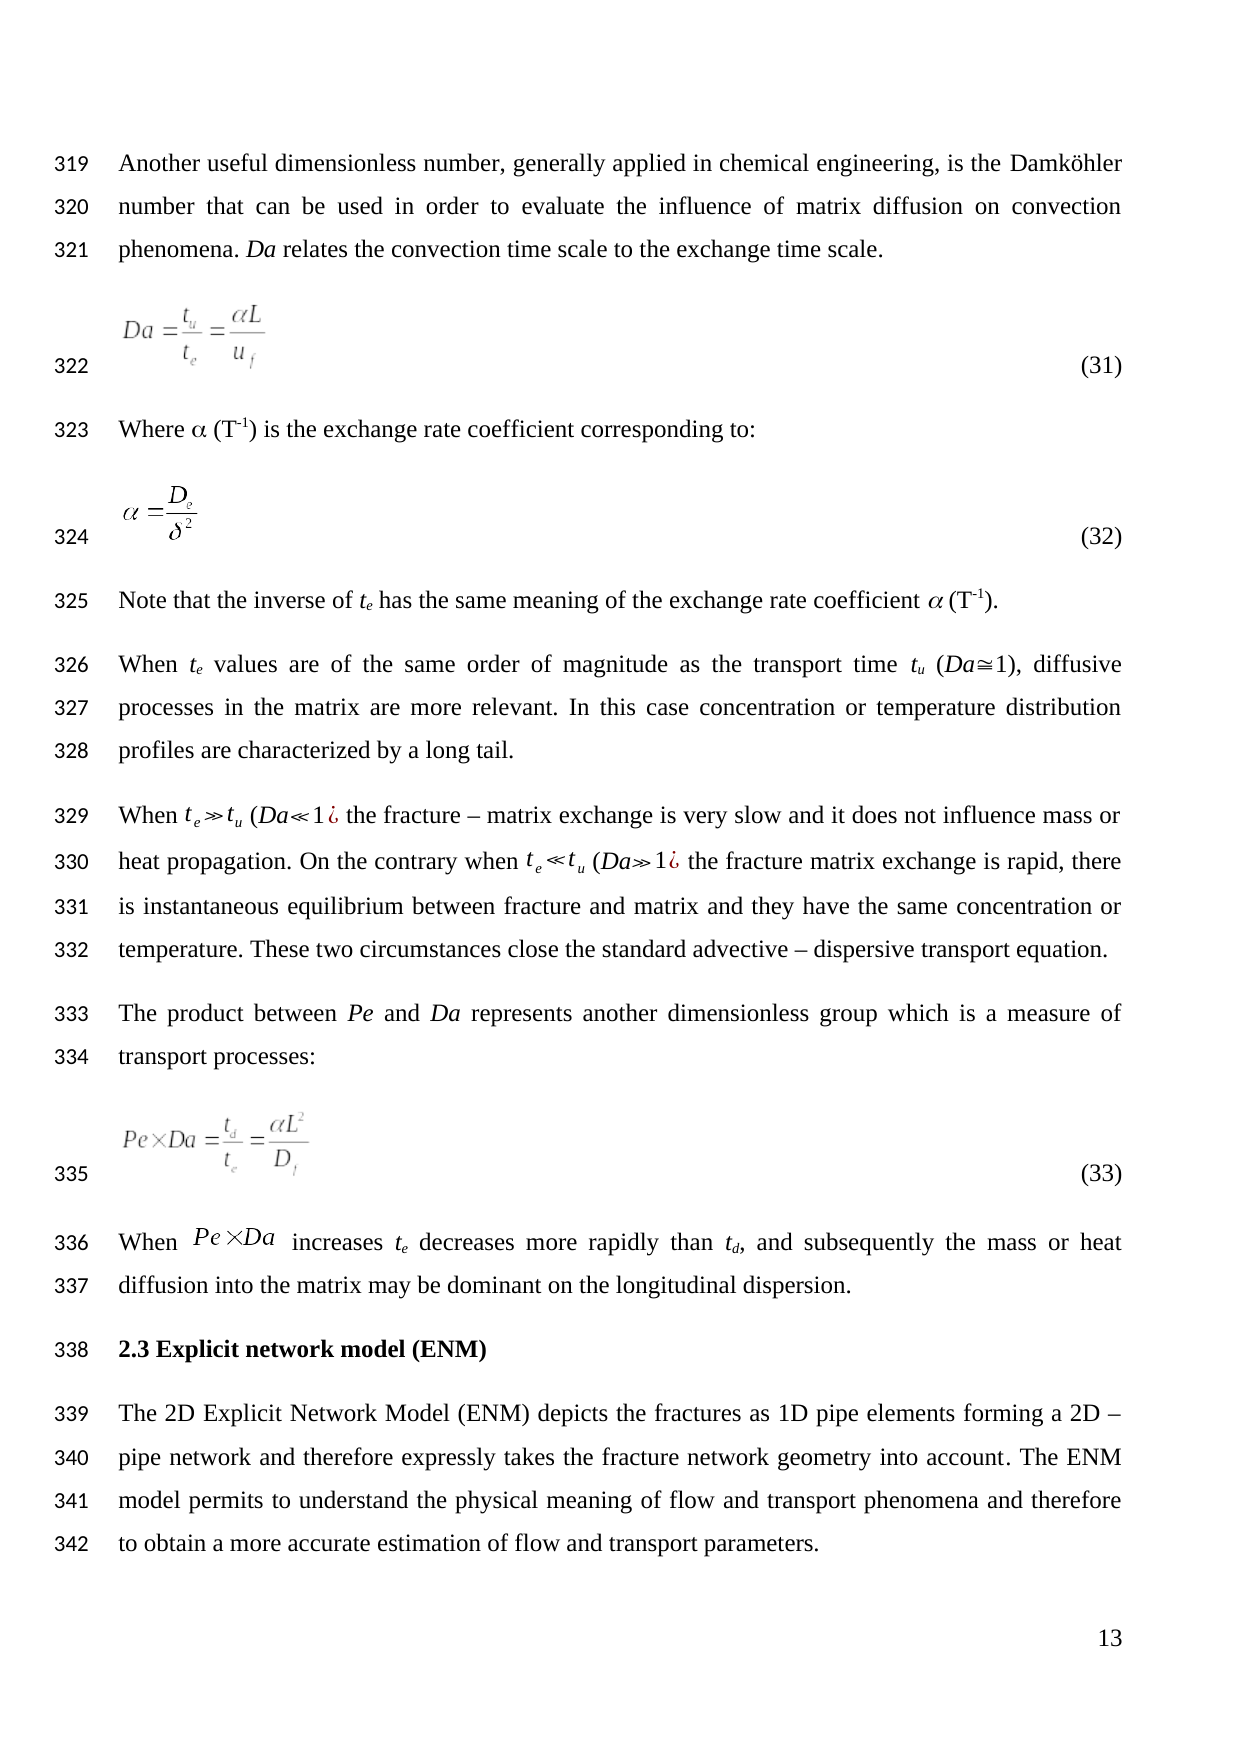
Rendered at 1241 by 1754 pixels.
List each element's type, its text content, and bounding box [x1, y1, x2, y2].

text (32) [118, 478, 1122, 550]
text Where (T-1) is the exchange rate coefficient corresponding to: [118, 414, 1122, 443]
text When increases te decreases more rapidly than td, and subsequently the mass or heat diffusion into the matrix may be dominant on the longitudinal dispersion. [118, 1222, 1122, 1299]
text Another useful dimensionless number, generally applied in chemical engineering, is the Damköhler number that can be used in order to evaluate the influence of matrix diffusion on convection phenomena. Da relates the convection time scale to the exchange time scale. [118, 148, 1122, 263]
text The product between Pe and Da represents another dimensionless group which is a measure of transport processes: [118, 998, 1122, 1070]
text Note that the inverse of te has the same meaning of the exchange rate coefficient (T-1). [118, 585, 1122, 614]
text 2.3 Explicit network model (ENM) [118, 1334, 1122, 1363]
text (33) [118, 1105, 1122, 1186]
text When (Da the fracture – matrix exchange is very slow and it does not influence mass or heat propagation. On the contrary when (Da the fracture matrix exchange is rapid, there is instantaneous equilibrium between fracture and matrix and they have the same concentration or temperature. These two circumstances close the standard advective – dispersive transport equation. [118, 799, 1122, 963]
text When te values are of the same order of magnitude as the transport time tu (Da1), diffusive processes in the matrix are more relevant. In this case concentration or temperature distribution profiles are characterized by a long tail. [118, 649, 1122, 764]
text (31) [118, 298, 1122, 379]
text The 2D Explicit Network Model (ENM) depicts the fractures as 1D pipe elements forming a 2D – pipe network and therefore expressly takes the fracture network geometry into account. The ENM model permits to understand the physical meaning of flow and transport phenomena and therefore to obtain a more accurate estimation of flow and transport parameters. [118, 1398, 1122, 1557]
